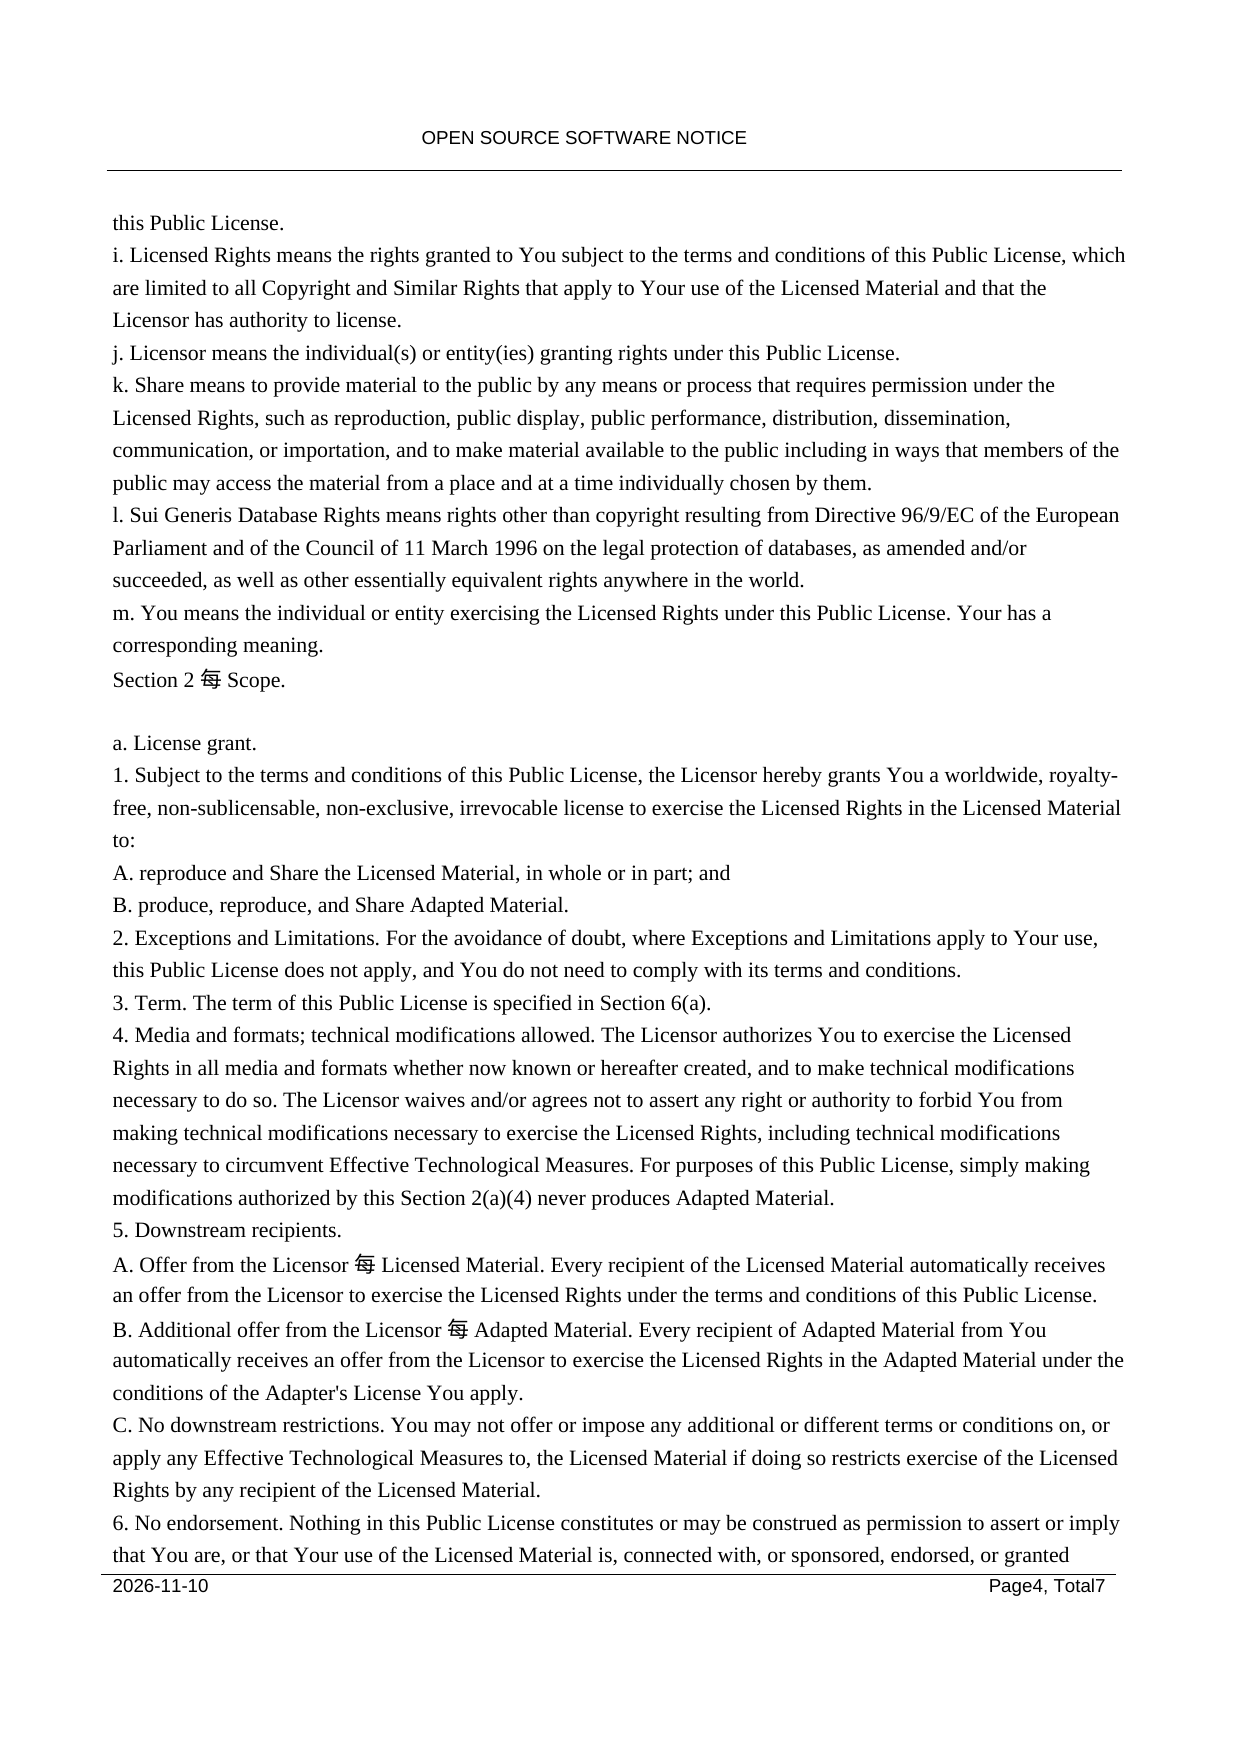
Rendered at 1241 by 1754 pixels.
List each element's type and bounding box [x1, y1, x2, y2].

text [112, 206, 1128, 1571]
